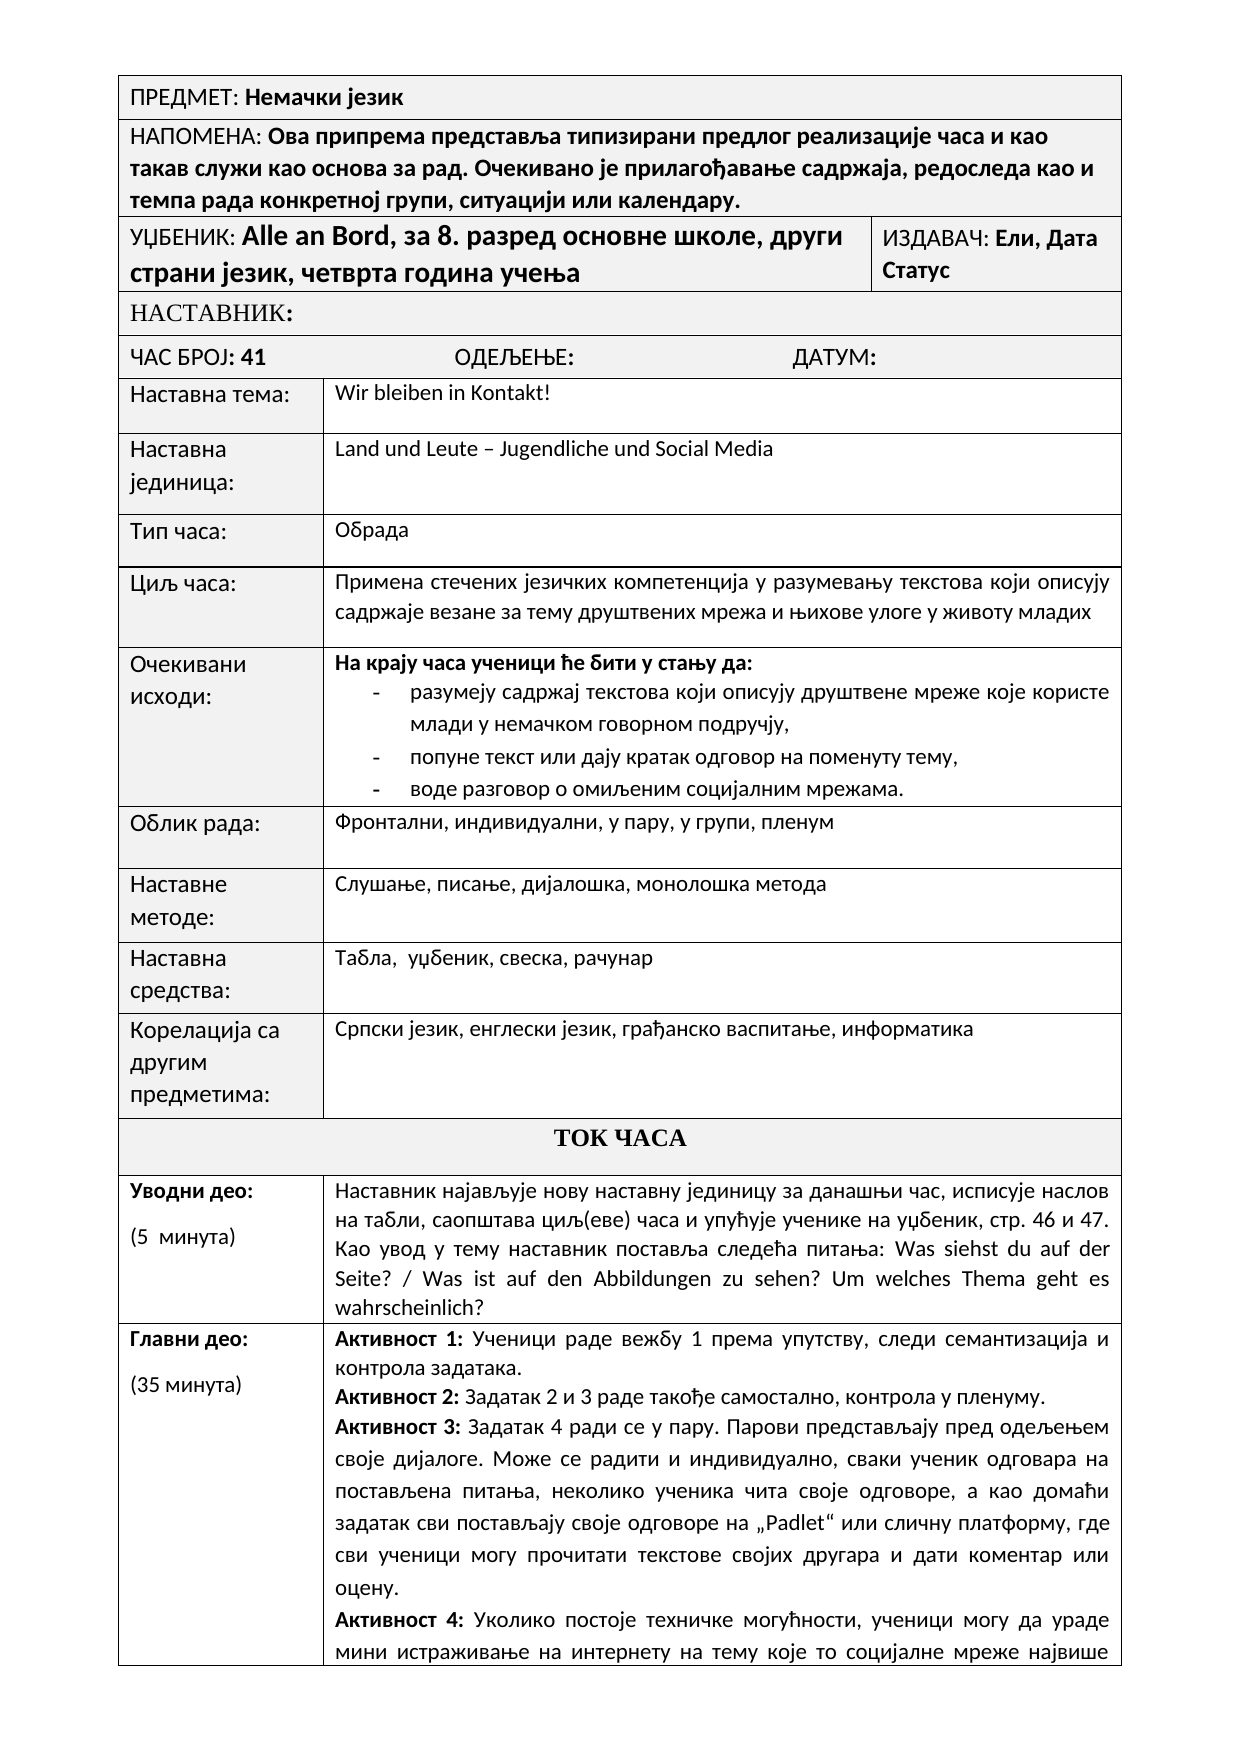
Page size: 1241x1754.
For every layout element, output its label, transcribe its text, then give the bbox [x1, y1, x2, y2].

table_cell Српски језик, енглески језик, грађанско васпитање, информатика [324, 1014, 1121, 1118]
table_cell ДАТУМ: [781, 336, 1121, 377]
table_cell ОДЕЉЕЊЕ: [443, 336, 781, 377]
table_cell Наставник најављује нову наставну јединицу за данашњи час, исписује наслов на табли, саопштава циљ(еве) часа и упућује ученике на уџбеник, стр. 46 и 47. Као увод у тему наставник поставља следећа питања: Was siehst du auf der Seite? / Was ist auf den Abbildungen zu sehen? Um welches Thema geht es wahrscheinlich? [324, 1176, 1121, 1323]
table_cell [119, 1324, 323, 1665]
table_cell На крају часа ученици ће бити у стању да: разумеју садржај текстова који описују друштвене мреже које користе млади у немачком говорном подручју, попуне текст или дају кратак одговор на поменуту тему, воде разговор о омиљеним социјалним мрежама. [324, 648, 1121, 806]
table_cell Циљ часа: [119, 568, 323, 647]
table_cell Фронтални, индивидуални, у пару, у групи, пленум [324, 807, 1121, 868]
table_cell Облик рада: [119, 807, 323, 868]
table_cell Обрада [324, 515, 1121, 566]
table_cell Слушање, писање, дијалошка, монолошка метода [324, 869, 1121, 942]
table_cell ЧАС БРОЈ: 41 [119, 336, 443, 377]
table_cell Наставна јединица: [119, 434, 323, 514]
table_cell Wir bleiben in Kontakt! [324, 379, 1121, 433]
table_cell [324, 1324, 1121, 1665]
table_cell ИЗДАВАЧ: Ели, Дата Статус [872, 217, 1121, 291]
table_cell УЏБЕНИК: Alle an Bord, за 8. разред основне школе, други страни језик, четврта година учења [119, 217, 871, 291]
table_cell Наставна тема: [119, 379, 323, 433]
table_cell Уводни део: (5 минута) [119, 1176, 323, 1323]
table_cell Табла, уџбеник, свеска, рачунар [324, 943, 1121, 1013]
table_cell Наставна средства: [119, 943, 323, 1013]
table_cell Примена стечених језичких компетенција у разумевању текстова који описују садржаје везане за тему друштвених мрежа и њихове улоге у животу младих [324, 568, 1121, 647]
table_cell Корелација са другим предметима: [119, 1014, 323, 1118]
table_cell ТОК ЧАСА [119, 1119, 1121, 1175]
table_header ПРЕДМЕТ: Немачки језик [119, 76, 1121, 119]
table_cell Land und Leute – Jugendliche und Social Media [324, 434, 1121, 514]
table_cell Тип часа: [119, 515, 323, 566]
table_cell НАПОМЕНА: Ова припрема представља типизирани предлог реализације часа и као такав служи као основа за рад. Очекивано је прилагођавање садржаја, редоследа као и темпа рада конкретној групи, ситуацији или календару. [119, 120, 1121, 216]
table_cell Наставне методе: [119, 869, 323, 942]
table_cell Очекивани исходи: [119, 648, 323, 806]
table_cell НАСТАВНИК: [119, 292, 1121, 334]
